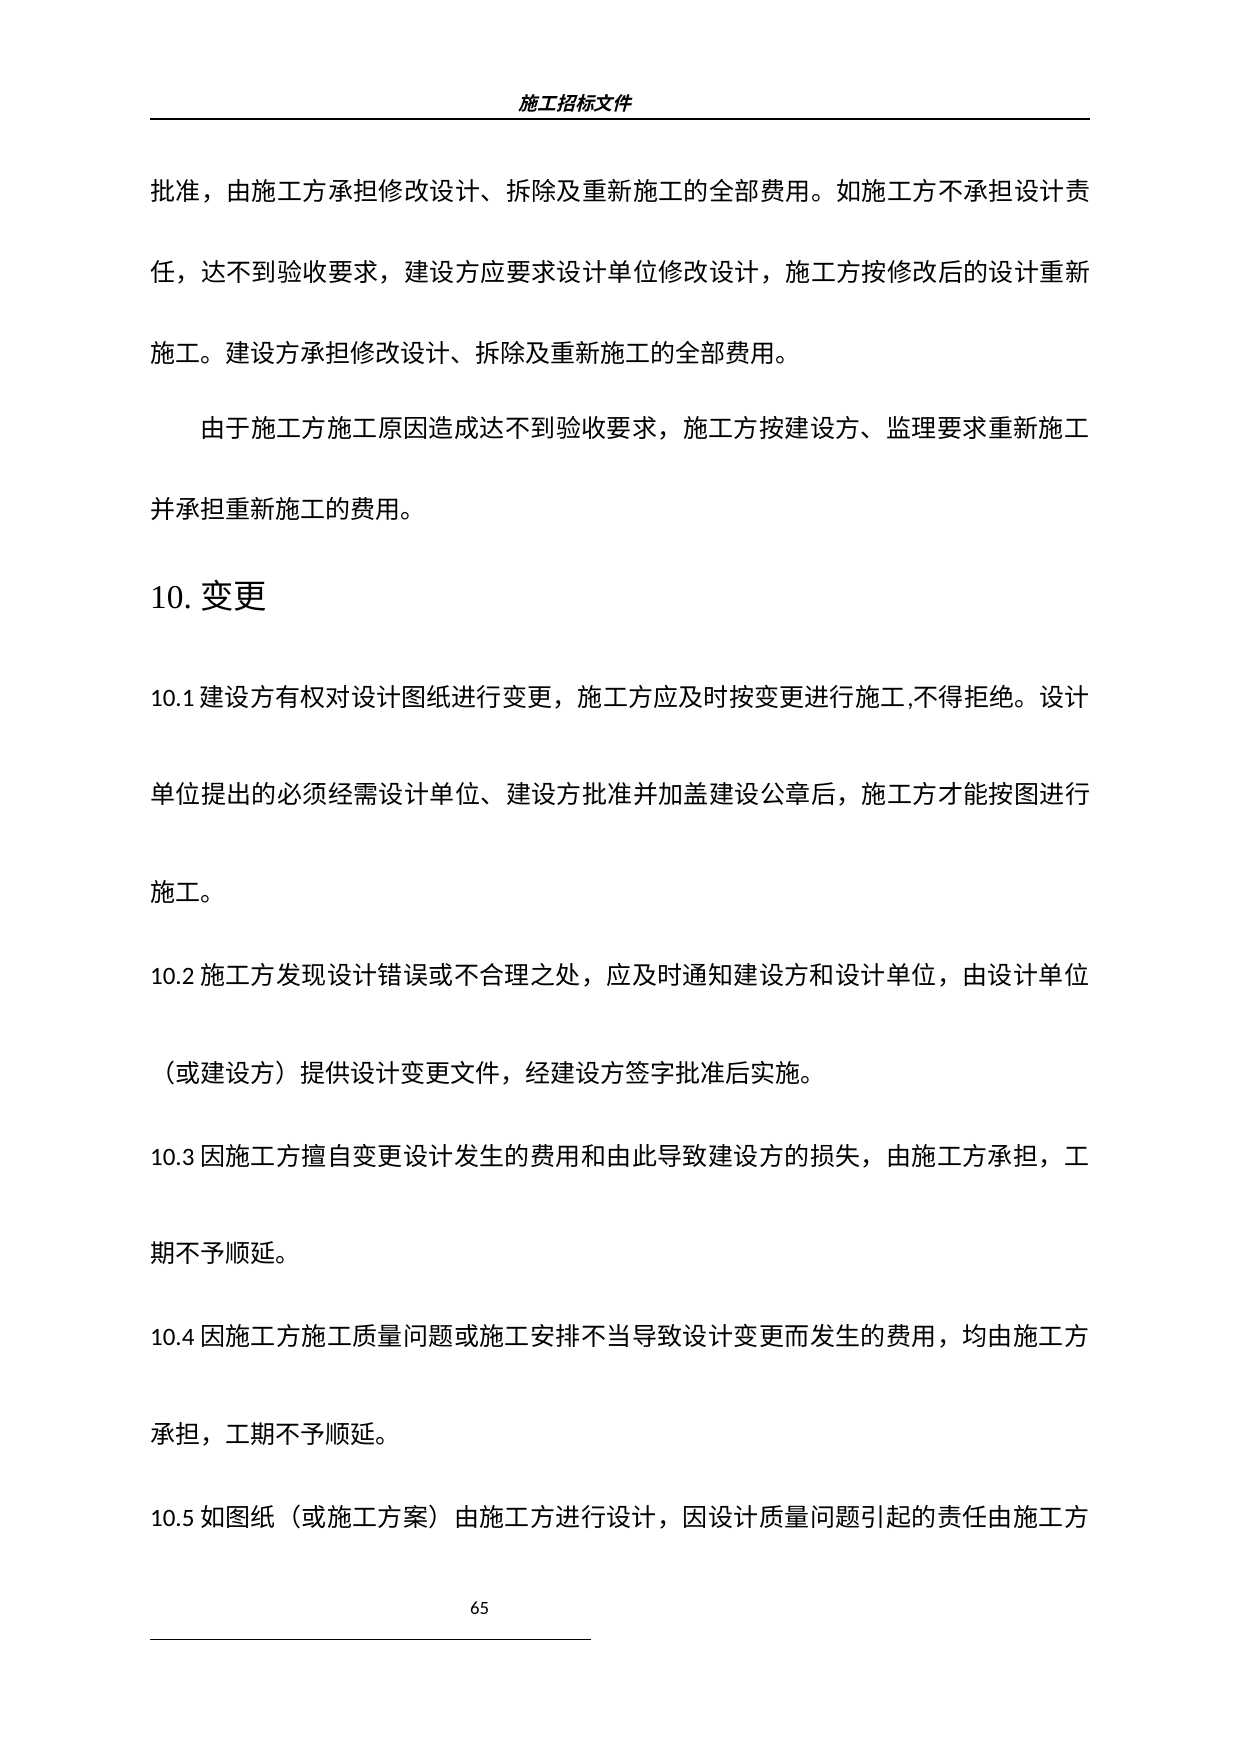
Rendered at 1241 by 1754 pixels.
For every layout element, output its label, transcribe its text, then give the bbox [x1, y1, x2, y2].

text 10.1建设方有权对设计图纸进行变更，施工方应及时按变更进行施工,不得拒绝。设计单位提出的必须经需设计单位、建设方批准并加盖建设公章后，施工方才能按图进行施工。 [150, 663, 1090, 923]
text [150, 157, 1090, 384]
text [150, 1483, 1090, 1548]
text 10.2施工方发现设计错误或不合理之处，应及时通知建设方和设计单位，由设计单位（或建设方）提供设计变更文件，经建设方签字批准后实施。 [150, 941, 1090, 1104]
text 10.4因施工方施工质量问题或施工安排不当导致设计变更而发生的费用，均由施工方承担，工期不予顺延。 [150, 1302, 1090, 1465]
text 由于施工方施工原因造成达不到验收要求，施工方按建设方、监理要求重新施工，并承担重新施工的费用。 [150, 394, 1090, 540]
text 10.3因施工方擅自变更设计发生的费用和由此导致建设方的损失，由施工方承担，工期不予顺延。 [150, 1122, 1090, 1284]
subtitle 10. 变更 [150, 561, 1090, 626]
